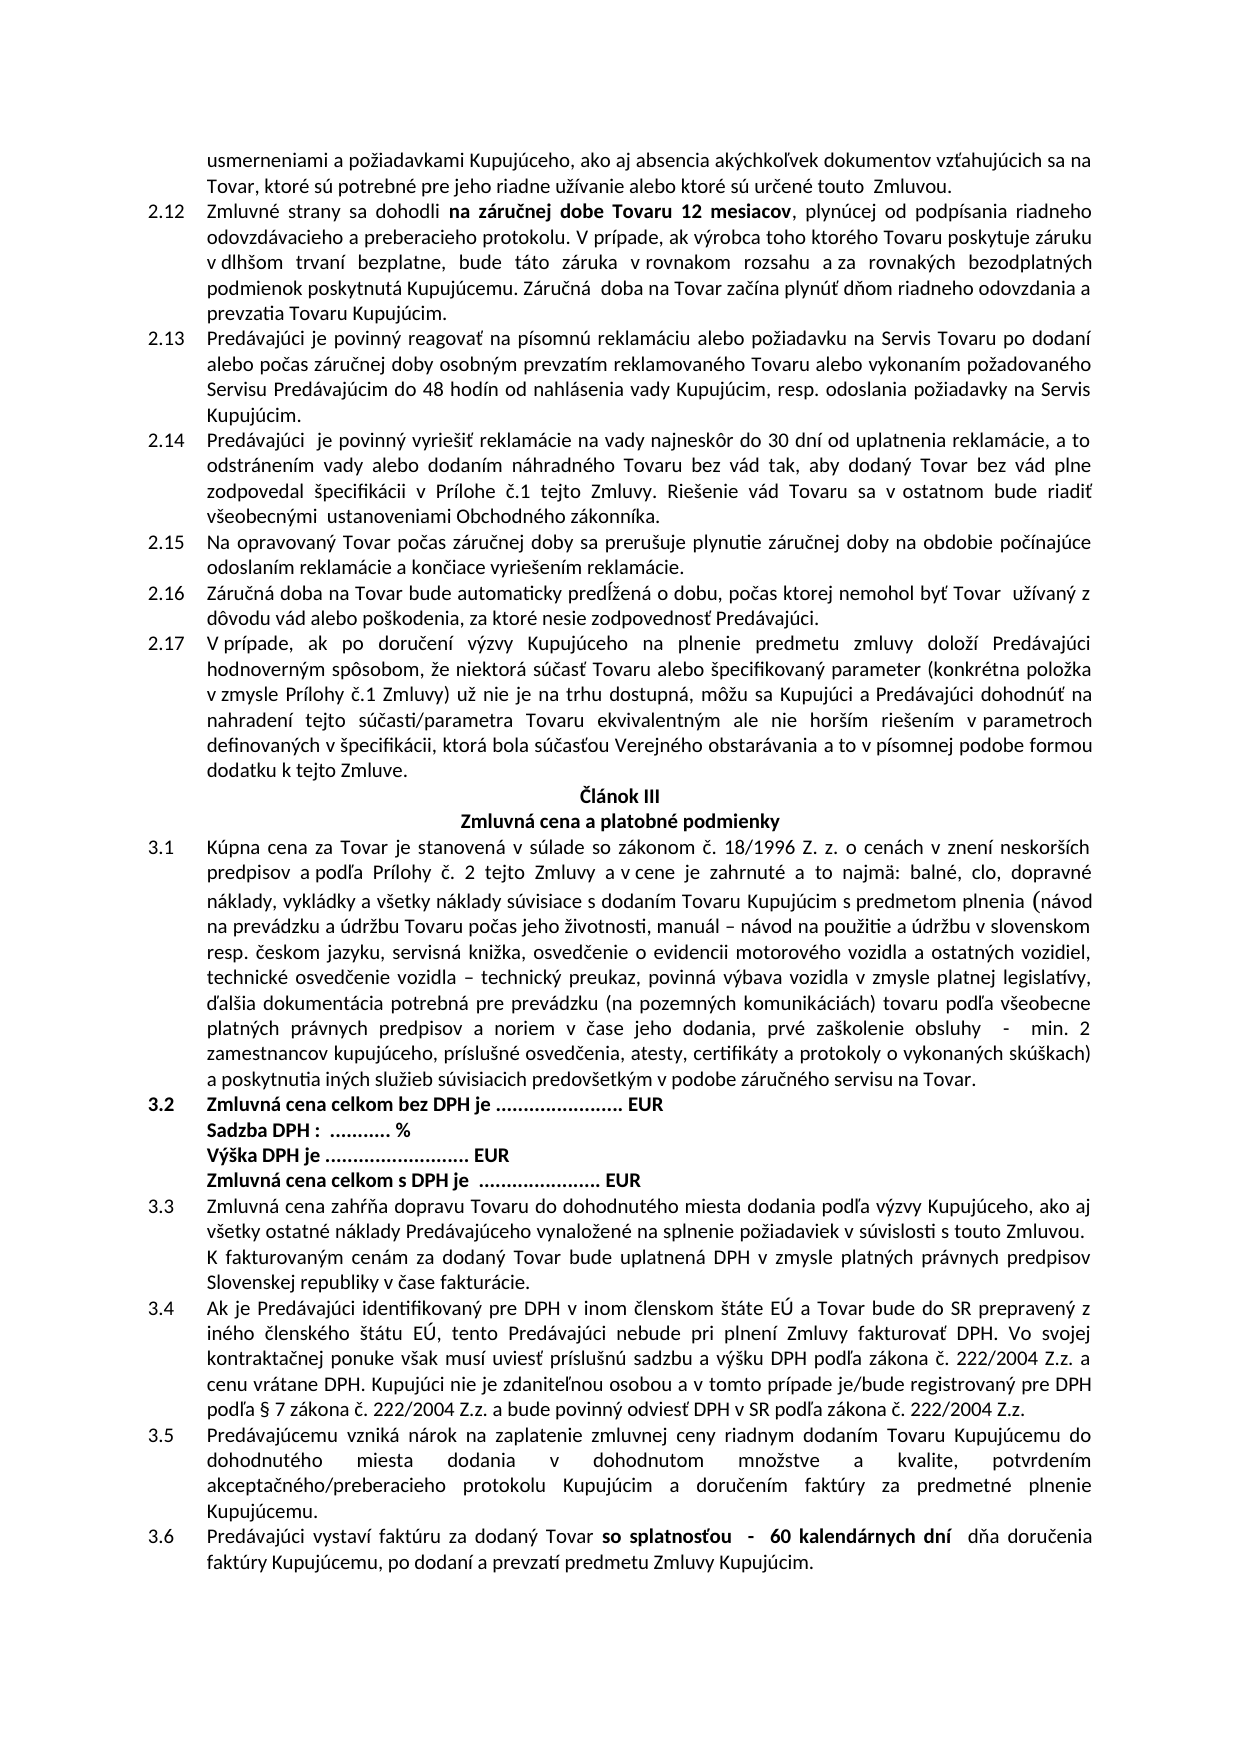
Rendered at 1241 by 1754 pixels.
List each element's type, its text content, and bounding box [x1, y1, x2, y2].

text Zmluvná cena celkom s DPH je ...................... EUR [148, 1168, 1093, 1193]
text Zmluvná cena a platobné podmienky [148, 808, 1093, 834]
list V prípade, ak po doručení výzvy Kupujúceho na plnenie predmetu zmluvy doloží Predávajúci hodnoverným spôsobom, že niektorá súčasť Tovaru alebo špecifikovaný parameter (konkrétna položka v zmysle Prílohy č.1 Zmluvy) už nie je na trhu dostupná, môžu sa Kupujúci a Predávajúci dohodnúť na nahradení tejto súčasti/parametra Tovaru ekvivalentným ale nie horším riešením v parametroch definovaných v špecifikácii, ktorá bola súčasťou Verejného obstarávania a to v písomnej podobe formou dodatku k tejto Zmluve. [148, 631, 1093, 783]
list Predávajúci vystaví faktúru za dodaný Tovar so splatnosťou - 60 kalendárnych dní dňa doručenia faktúry Kupujúcemu, po dodaní a prevzatí predmetu Zmluvy Kupujúcim. [148, 1523, 1093, 1574]
list Predávajúci je povinný vyriešiť reklamácie na vady najneskôr do 30 dní od uplatnenia reklamácie, a to odstránením vady alebo dodaním náhradného Tovaru bez vád tak, aby dodaný Tovar bez vád plne zodpovedal špecifikácii v Prílohe č.1 tejto Zmluvy. Riešenie vád Tovaru sa v ostatnom bude riadiť všeobecnými ustanoveniami Obchodného zákonníka. [148, 427, 1093, 529]
list Predávajúci je povinný reagovať na písomnú reklamáciu alebo požiadavku na Servis Tovaru po dodaní alebo počas záručnej doby osobným prevzatím reklamovaného Tovaru alebo vykonaním požadovaného Servisu Predávajúcim do 48 hodín od nahlásenia vady Kupujúcim, resp. odoslania požiadavky na Servis Kupujúcim. [148, 326, 1093, 427]
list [148, 148, 1093, 198]
text Výška DPH je .......................... EUR [148, 1142, 1093, 1168]
list Predávajúcemu vzniká nárok na zaplatenie zmluvnej ceny riadnym dodaním Tovaru Kupujúcemu do dohodnutého miesta dodania v dohodnutom množstve a kvalite, potvrdením akceptačného/preberacieho protokolu Kupujúcim a doručením faktúry za predmetné plnenie Kupujúcemu. [148, 1422, 1093, 1523]
text Sadzba DPH : ........... % [148, 1117, 1093, 1142]
list Na opravovaný Tovar počas záručnej doby sa prerušuje plynutie záručnej doby na obdobie počínajúce odoslaním reklamácie a končiace vyriešením reklamácie. [148, 529, 1093, 580]
list Zmluvné strany sa dohodli na záručnej dobe Tovaru 12 mesiacov, plynúcej od podpísania riadneho odovzdávacieho a preberacieho protokolu. V prípade, ak výrobca toho ktorého Tovaru poskytuje záruku v dlhšom trvaní bezplatne, bude táto záruka v rovnakom rozsahu a za rovnakých bezodplatných podmienok poskytnutá Kupujúcemu. Záručná doba na Tovar začína plynúť dňom riadneho odovzdania a prevzatia Tovaru Kupujúcim. [148, 198, 1093, 326]
list Zmluvná cena celkom bez DPH je ....................... EUR [148, 1091, 1093, 1117]
list Kúpna cena za Tovar je stanovená v súlade so zákonom č. 18/1996 Z. z. o cenách v znení neskorších predpisov a podľa Prílohy č. 2 tejto Zmluvy a v cene je zahrnuté a to najmä: balné, clo, dopravné náklady, vykládky a všetky náklady súvisiace s dodaním Tovaru Kupujúcim s predmetom plnenia (návod na prevádzku a údržbu Tovaru počas jeho životnosti, manuál – návod na použitie a údržbu v slovenskom resp. českom jazyku, servisná knižka, osvedčenie o evidencii motorového vozidla a ostatných vozidiel, technické osvedčenie vozidla – technický preukaz, povinná výbava vozidla v zmysle platnej legislatívy, ďalšia dokumentácia potrebná pre prevádzku (na pozemných komunikáciách) tovaru podľa všeobecne platných právnych predpisov a noriem v čase jeho dodania, prvé zaškolenie obsluhy - min. 2 zamestnancov kupujúceho, príslušné osvedčenia, atesty, certifikáty a protokoly o vykonaných skúškach) a poskytnutia iných služieb súvisiacich predovšetkým v podobe záručného servisu na Tovar. [148, 834, 1093, 1091]
list Ak je Predávajúci identifikovaný pre DPH v inom členskom štáte EÚ a Tovar bude do SR prepravený z iného členského štátu EÚ, tento Predávajúci nebude pri plnení Zmluvy fakturovať DPH. Vo svojej kontraktačnej ponuke však musí uviesť príslušnú sadzbu a výšku DPH podľa zákona č. 222/2004 Z.z. a cenu vrátane DPH. Kupujúci nie je zdaniteľnou osobou a v tomto prípade je/bude registrovaný pre DPH podľa § 7 zákona č. 222/2004 Z.z. a bude povinný odviesť DPH v SR podľa zákona č. 222/2004 Z.z. [148, 1295, 1093, 1422]
text Článok III [148, 783, 1093, 808]
list Zmluvná cena zahŕňa dopravu Tovaru do dohodnutého miesta dodania podľa výzvy Kupujúceho, ako aj všetky ostatné náklady Predávajúceho vynaložené na splnenie požiadaviek v súvislosti s touto Zmluvou. K fakturovaným cenám za dodaný Tovar bude uplatnená DPH v zmysle platných právnych predpisov Slovenskej republiky v čase fakturácie. [148, 1193, 1093, 1295]
list Záručná doba na Tovar bude automaticky predĺžená o dobu, počas ktorej nemohol byť Tovar užívaný z dôvodu vád alebo poškodenia, za ktoré nesie zodpovednosť Predávajúci. [148, 580, 1093, 631]
